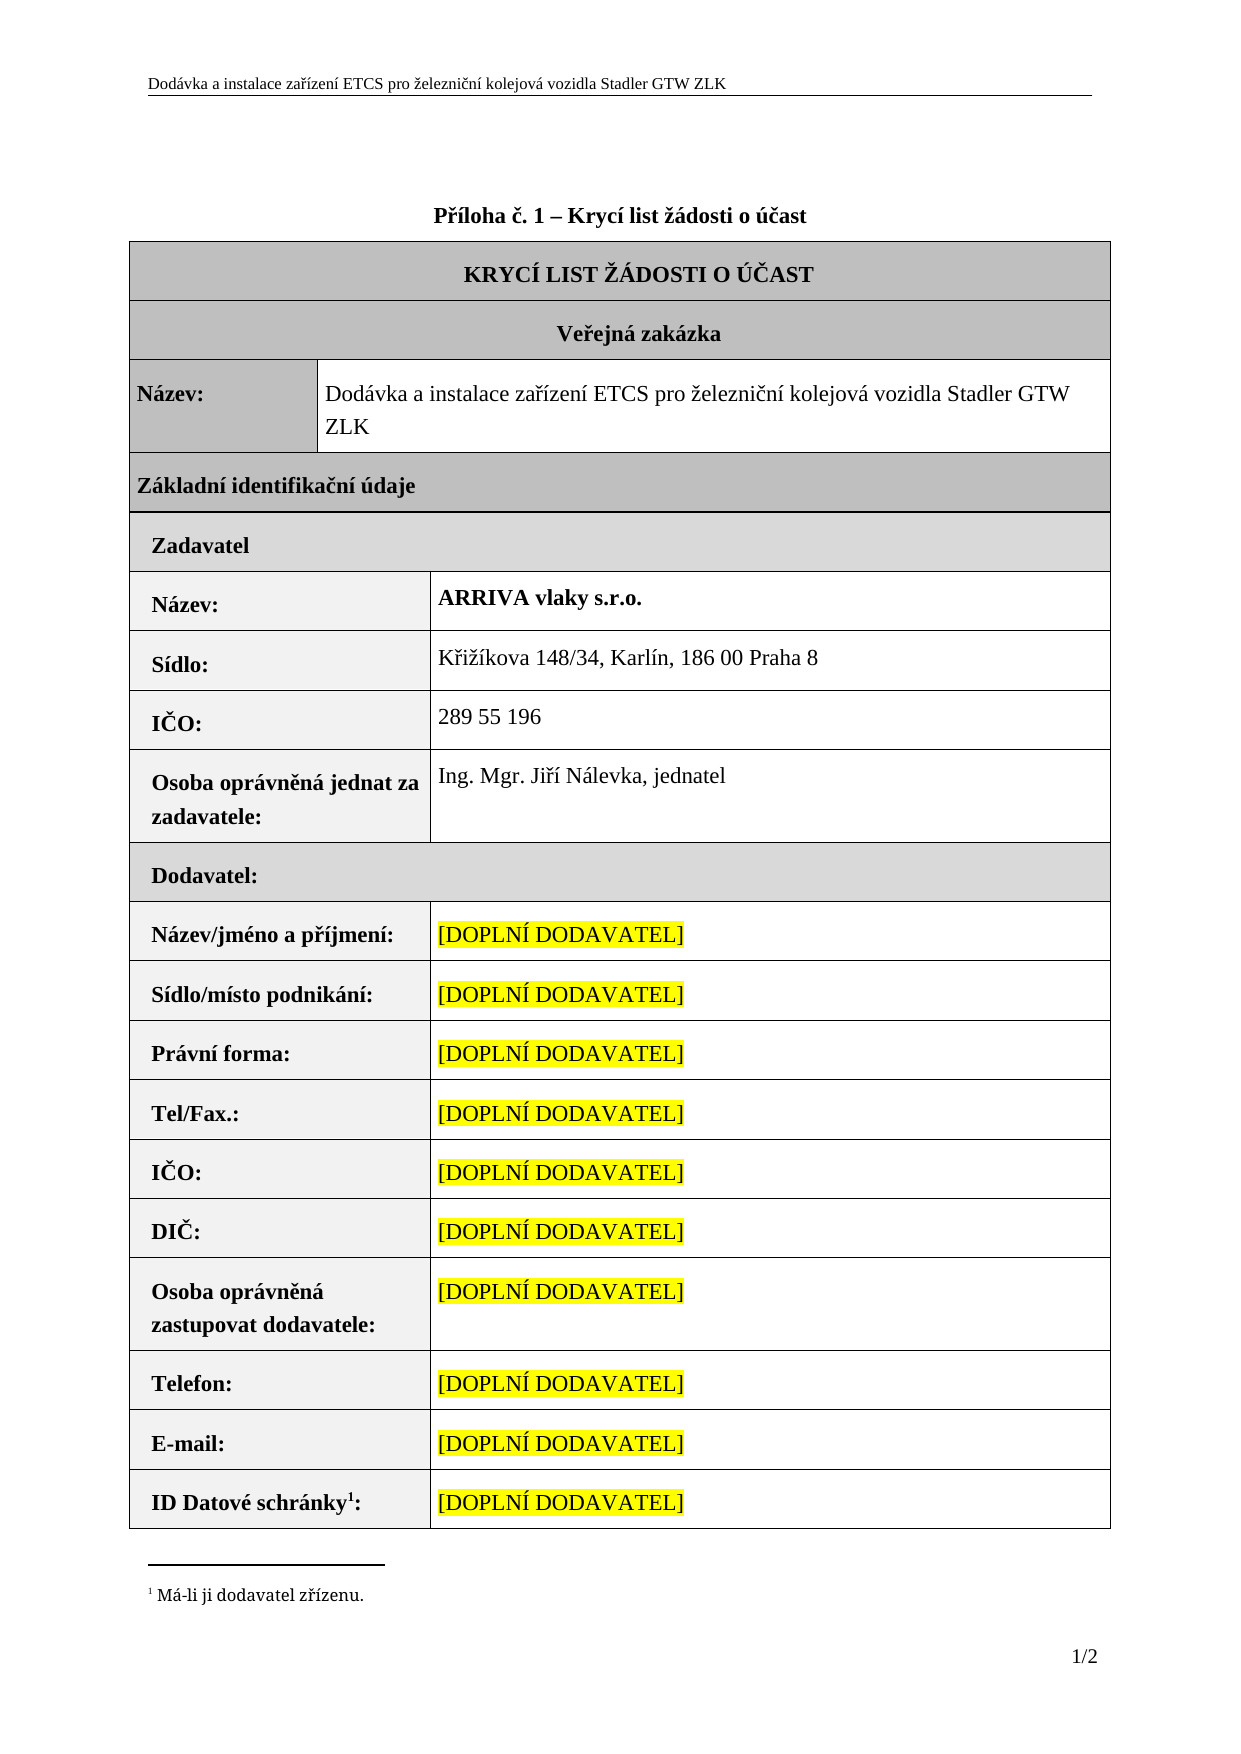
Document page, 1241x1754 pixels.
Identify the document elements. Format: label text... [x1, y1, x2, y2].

text Příloha č. 1 – Krycí list žádosti o účast [148, 199, 1092, 228]
table_header KRYCÍ LIST ŽÁDOSTI O ÚČAST [130, 242, 1110, 300]
table_cell IČO: [130, 1140, 430, 1198]
table_cell [DOPLNÍ DODAVATEL] [431, 902, 1110, 960]
table_cell Osoba oprávněná jednat za zadavatele: [130, 750, 430, 842]
table_cell [DOPLNÍ DODAVATEL] [431, 1410, 1110, 1469]
table_cell Tel/Fax.: [130, 1080, 430, 1138]
table_cell [DOPLNÍ DODAVATEL] [431, 1140, 1110, 1198]
table_cell 289 55 196 [431, 691, 1110, 749]
table_cell Název: [130, 360, 317, 452]
table_cell [DOPLNÍ DODAVATEL] [431, 1470, 1110, 1528]
table_cell [DOPLNÍ DODAVATEL] [431, 1199, 1110, 1257]
table_cell [DOPLNÍ DODAVATEL] [431, 1021, 1110, 1079]
table_cell Křižíkova 148/34, Karlín, 186 00 Praha 8 [431, 631, 1110, 689]
table_cell ARRIVA vlaky s.r.o. [431, 572, 1110, 630]
table_cell Zadavatel [130, 513, 1110, 571]
table_cell Veřejná zakázka [130, 301, 1110, 359]
table_cell Sídlo: [130, 631, 430, 689]
table_cell Název/jméno a příjmení: [130, 902, 430, 960]
table_cell Právní forma: [130, 1021, 430, 1079]
table_cell Základní identifikační údaje [130, 453, 1110, 511]
table_cell IČO: [130, 691, 430, 749]
table_cell DIČ: [130, 1199, 430, 1257]
table_cell [DOPLNÍ DODAVATEL] [431, 1258, 1110, 1350]
table_cell Sídlo/místo podnikání: [130, 961, 430, 1020]
table_cell Osoba oprávněná zastupovat dodavatele: [130, 1258, 430, 1350]
table_cell Ing. Mgr. Jiří Nálevka, jednatel [431, 750, 1110, 842]
table_cell E-mail: [130, 1410, 430, 1469]
table_cell Název: [130, 572, 430, 630]
table_cell [DOPLNÍ DODAVATEL] [431, 961, 1110, 1020]
table_cell [DOPLNÍ DODAVATEL] [431, 1351, 1110, 1409]
table_cell [DOPLNÍ DODAVATEL] [431, 1080, 1110, 1138]
table_cell Telefon: [130, 1351, 430, 1409]
table_cell Dodávka a instalace zařízení ETCS pro železniční kolejová vozidla Stadler GTW ZLK [318, 360, 1110, 452]
table_cell [431, 843, 1110, 901]
table_cell Dodavatel: [130, 843, 431, 901]
table_cell ID Datové schránky: [130, 1470, 430, 1528]
